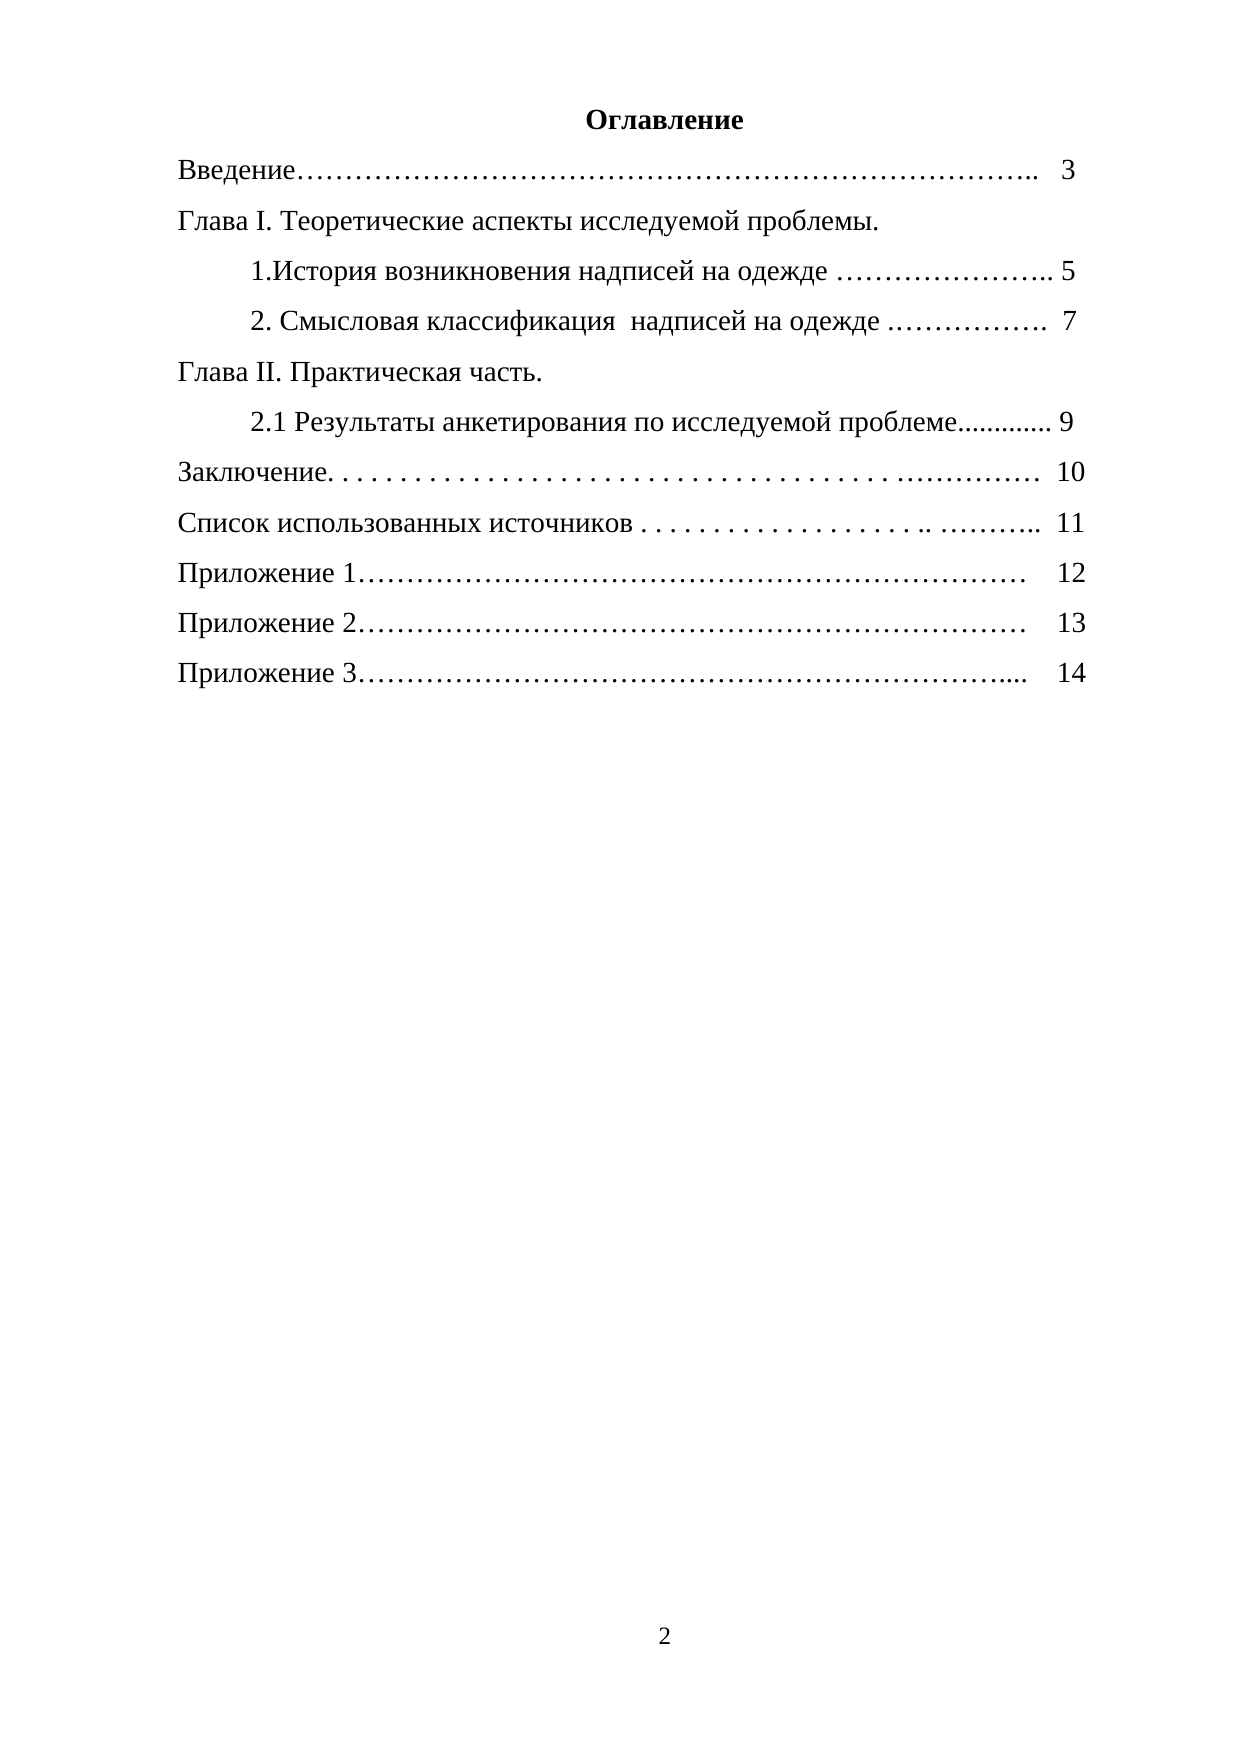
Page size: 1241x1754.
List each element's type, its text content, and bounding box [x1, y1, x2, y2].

text Список использованных источников . . . . . . . . . . . . . . . . . . . .. ……….. 11 [177, 505, 1152, 538]
text 2. Смысловая классификация надписей на одежде .……………. 7 [177, 303, 1152, 337]
text Приложение 3………………………………………………………….... 14 [177, 656, 1152, 689]
text 2.1 Результаты анкетирования по исследуемой проблеме............. 9 [177, 404, 1152, 438]
text Введение………………………………………………………………….. 3 [177, 152, 1152, 186]
text 1.История возникновения надписей на одежде ………………….. 5 [177, 253, 1152, 287]
text Приложение 1…………………………………………………………… 12 [177, 555, 1152, 588]
text Оглавление [177, 102, 1152, 136]
text Глава I. Теоретические аспекты исследуемой проблемы. [177, 203, 1152, 236]
text Заключение. . . . . . . . . . . . . . . . . . . . . . . . . . . . . . . . . . . . . . . …………… 10 [177, 454, 1152, 488]
text Глава II. Практическая часть. [177, 354, 1152, 387]
text Приложение 2…………………………………………………………… 13 [177, 605, 1152, 639]
